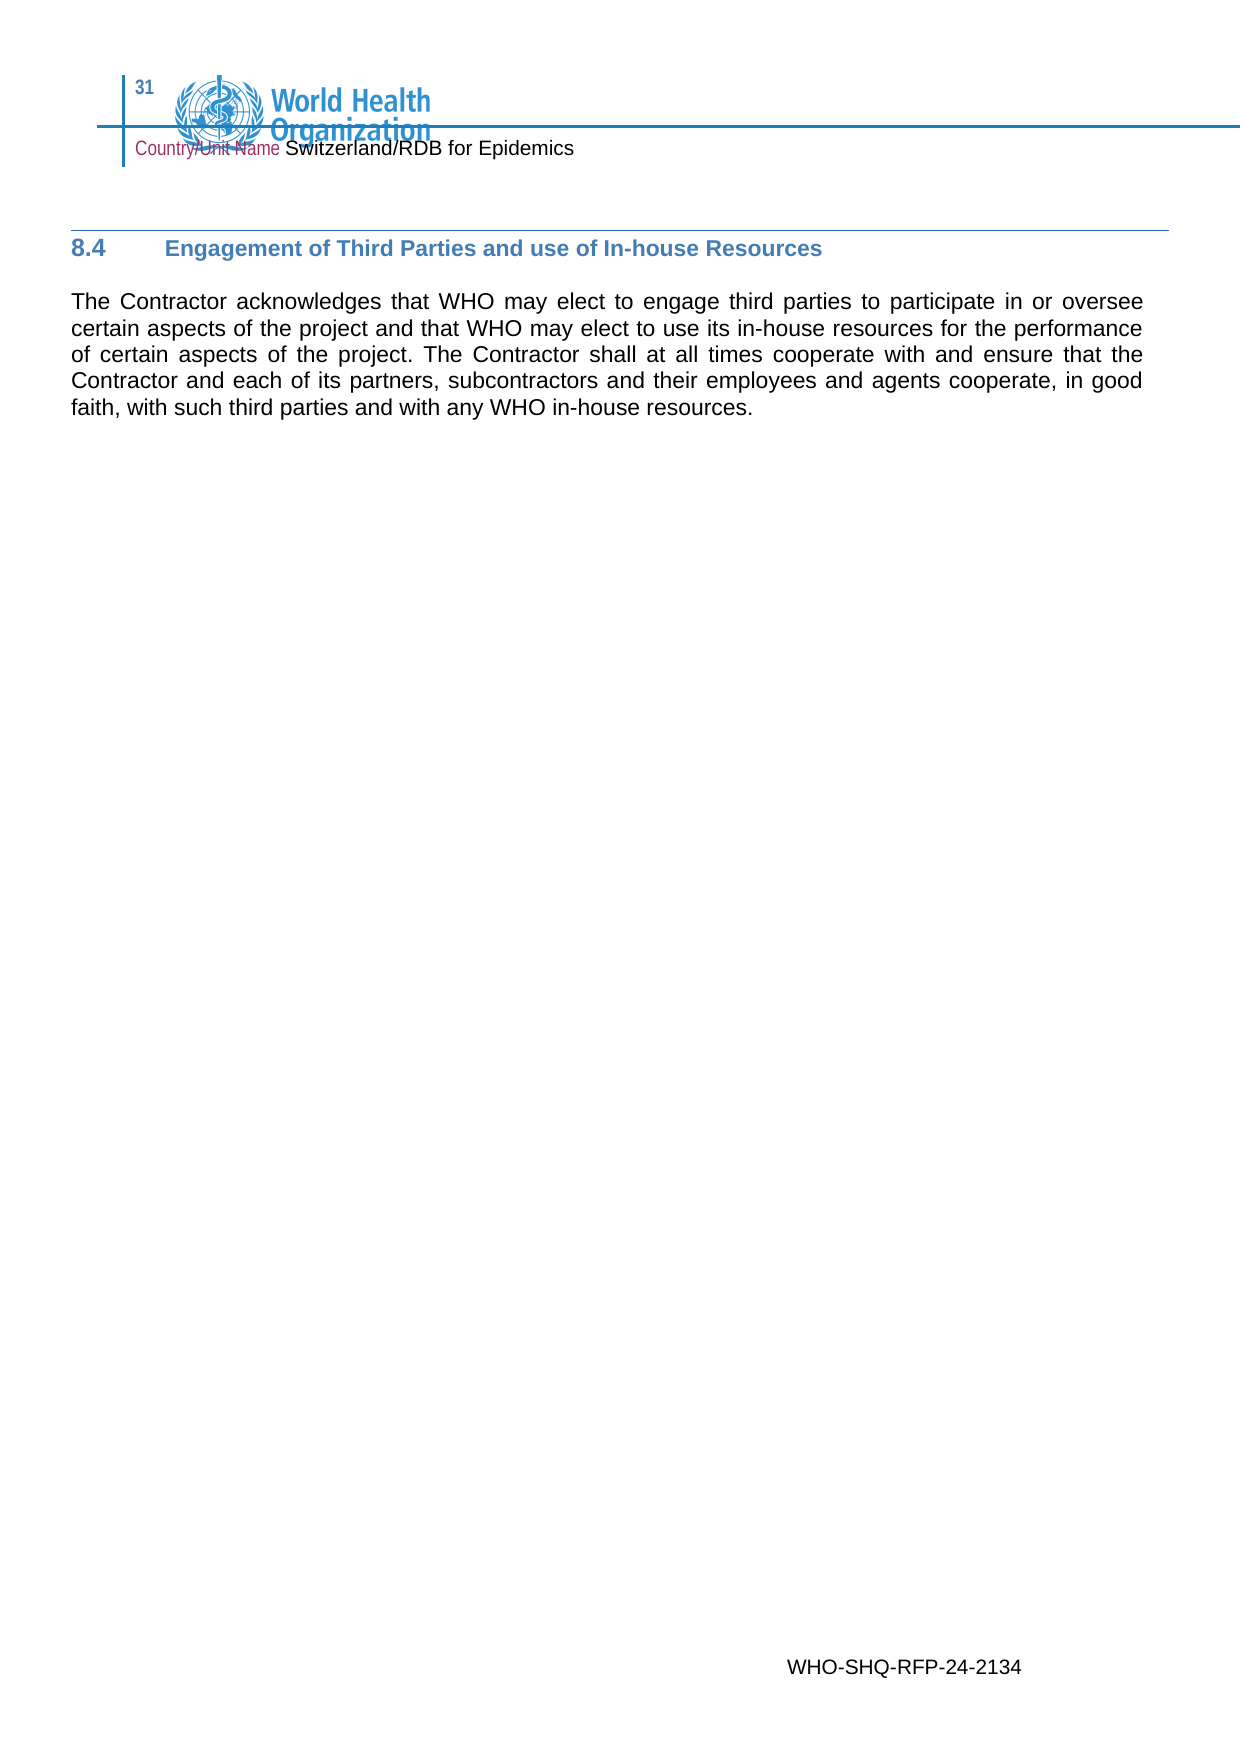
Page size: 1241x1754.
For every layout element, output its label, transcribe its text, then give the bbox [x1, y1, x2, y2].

text The Contractor acknowledges that WHO may elect to engage third parties to participate in or oversee certain aspects of the project and that WHO may elect to use its in-house resources for the performance of certain aspects of the project. The Contractor shall at all times cooperate with and ensure that the Contractor and each of its partners, subcontractors and their employees and agents cooperate, in good faith, with such third parties and with any WHO in-house resources. [71, 288, 1144, 420]
picture [417, 142, 425, 153]
picture [175, 75, 430, 125]
picture [175, 128, 430, 154]
subtitle Engagement of Third Parties and use of In-house Resources [71, 231, 1169, 262]
picture [372, 145, 377, 154]
picture [237, 144, 242, 154]
picture [402, 142, 410, 148]
